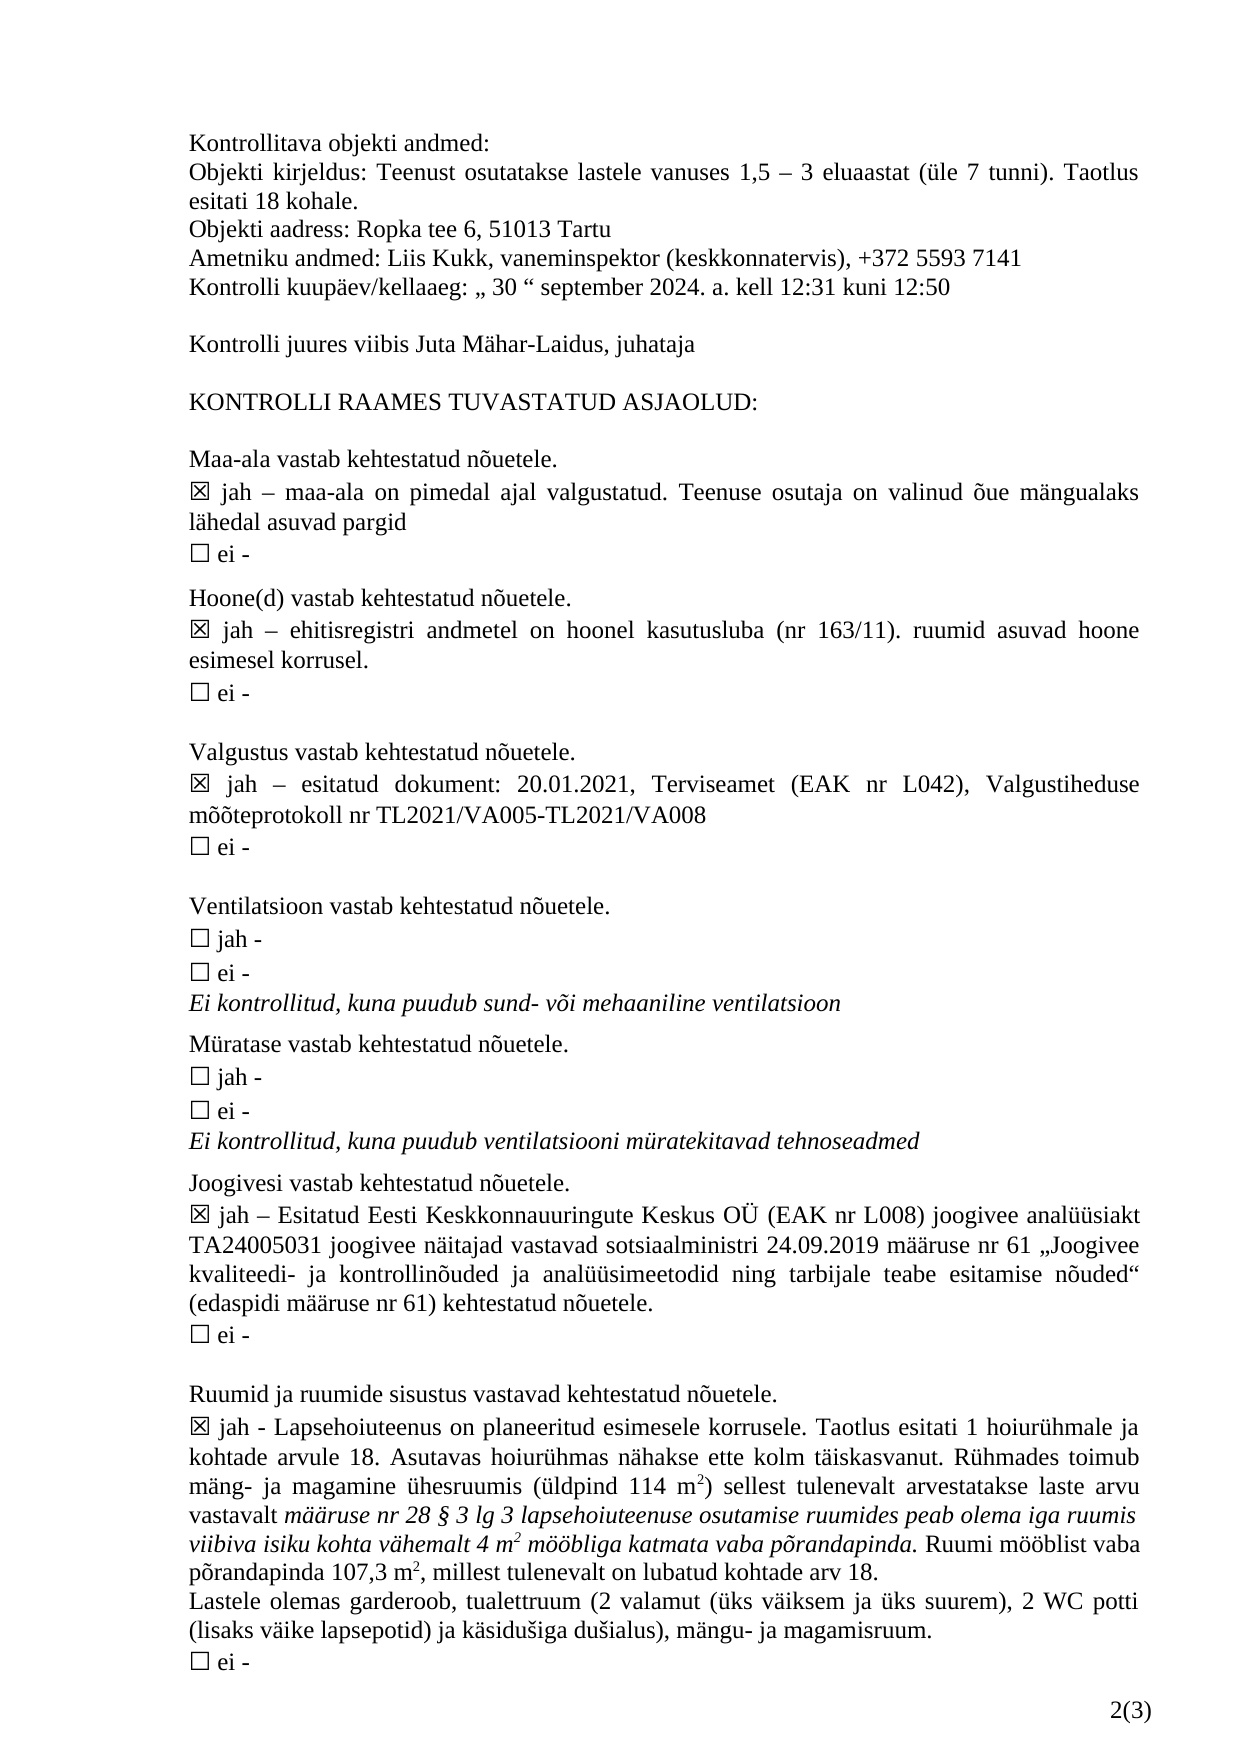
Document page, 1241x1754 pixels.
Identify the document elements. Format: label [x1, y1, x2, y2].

table_cell [177, 71, 1152, 1678]
